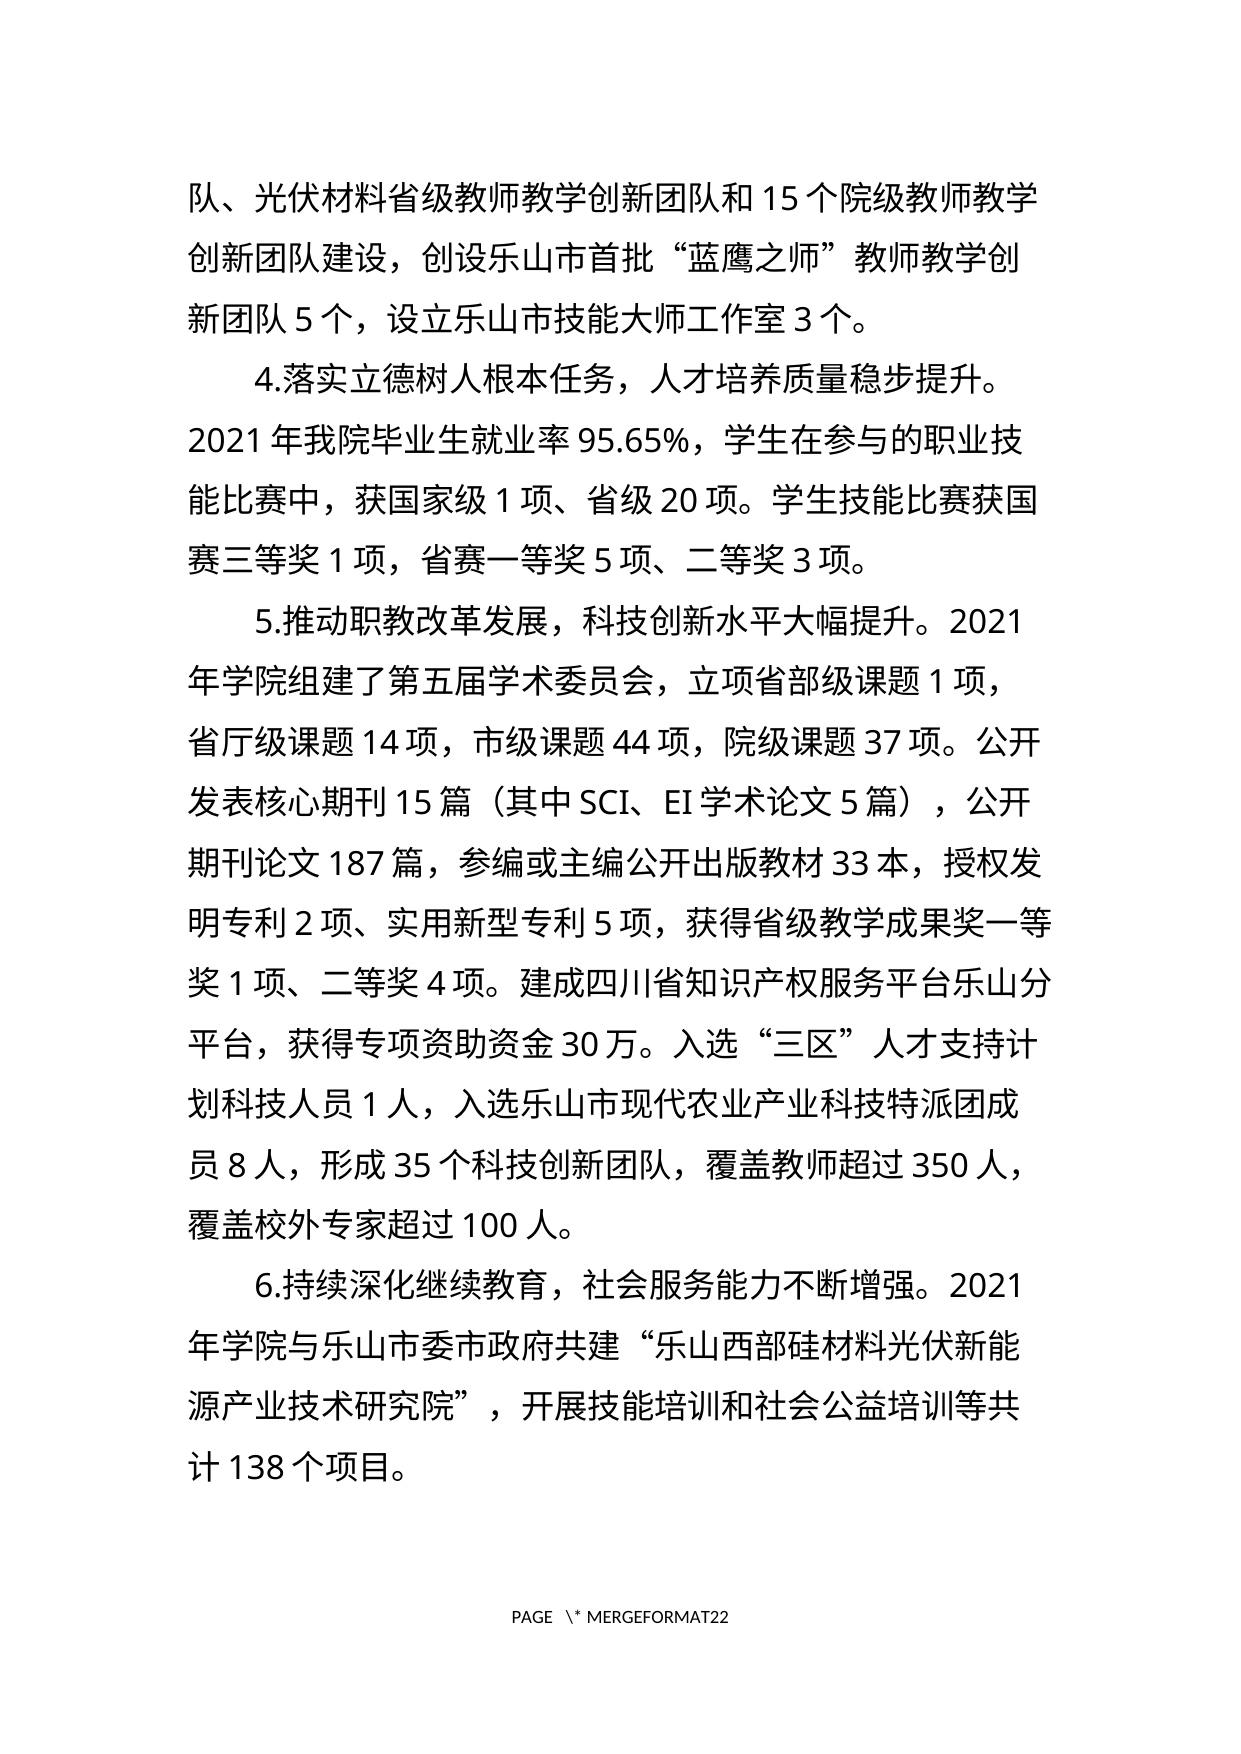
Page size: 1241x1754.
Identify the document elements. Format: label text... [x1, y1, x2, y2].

text 5.推动职教改革发展，科技创新水平大幅提升。2021年学院组建了第五届学术委员会，立项省部级课题1项，省厅级课题14项，市级课题44项，院级课题37项。公开发表核心期刊15篇（其中SCI、EI学术论文5篇），公开期刊论文187篇，参编或主编公开出版教材33本，授权发明专利2项、实用新型专利5项，获得省级教学成果奖一等奖1项、二等奖4项。建成四川省知识产权服务平台乐山分平台，获得专项资助资金30万。入选“三区”人才支持计划科技人员1人，入选乐山市现代农业产业科技特派团成员8人，形成35个科技创新团队，覆盖教师超过350人，覆盖校外专家超过100人。 [187, 585, 1053, 1249]
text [187, 162, 1053, 343]
text 6.持续深化继续教育，社会服务能力不断增强。2021年学院与乐山市委市政府共建“乐山西部硅材料光伏新能源产业技术研究院”，开展技能培训和社会公益培训等共计138个项目。 [187, 1249, 1053, 1491]
text 4.落实立德树人根本任务，人才培养质量稳步提升。2021年我院毕业生就业率95.65%，学生在参与的职业技能比赛中，获国家级1项、省级20项。学生技能比赛获国赛三等奖1项，省赛一等奖5项、二等奖3项。 [187, 343, 1053, 585]
